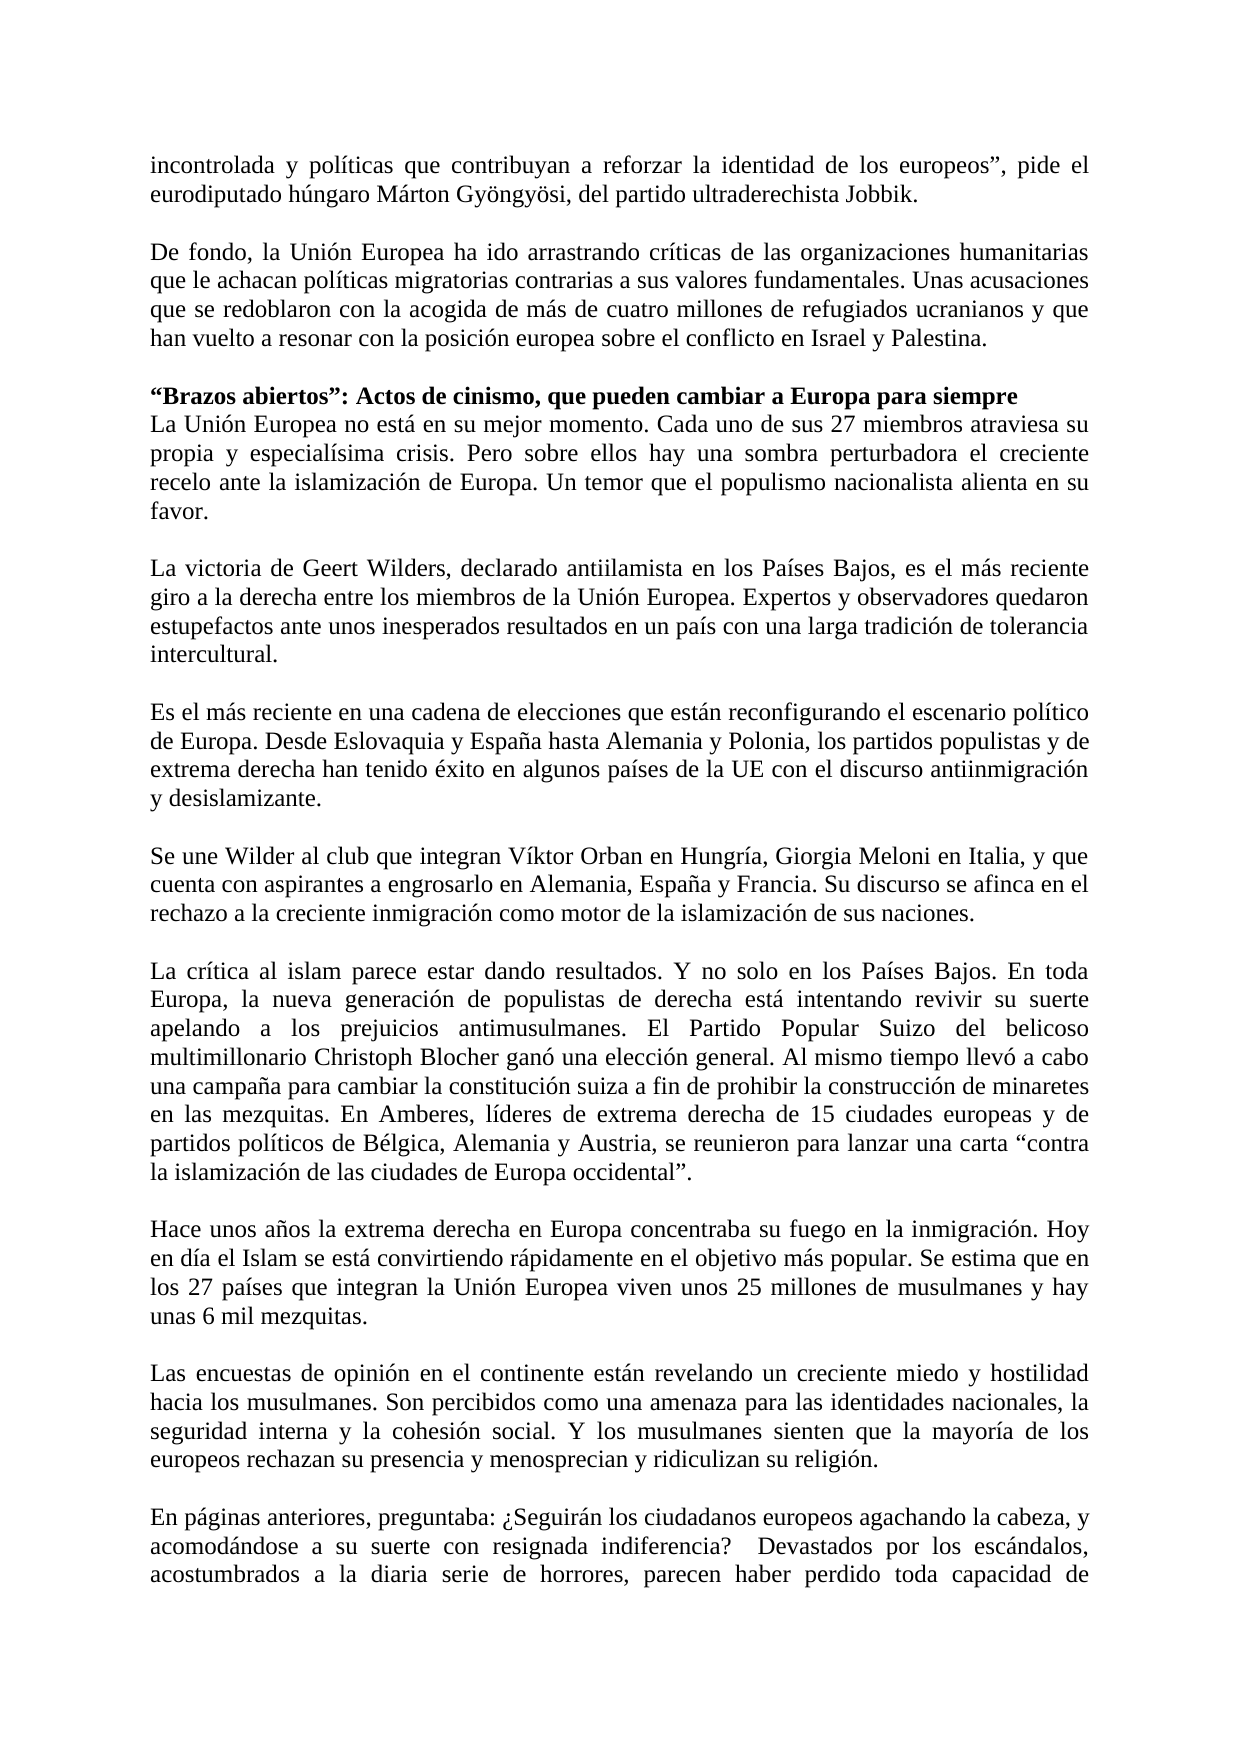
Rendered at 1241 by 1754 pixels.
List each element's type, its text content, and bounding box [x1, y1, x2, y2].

text La Unión Europea no está en su mejor momento. Cada uno de sus 27 miembros atraviesa su propia y especialísima crisis. Pero sobre ellos hay una sombra perturbadora el creciente recelo ante la islamización de Europa. Un temor que el populismo nacionalista alienta en su favor. [150, 409, 1090, 524]
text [150, 150, 1090, 207]
text De fondo, la Unión Europea ha ido arrastrando críticas de las organizaciones humanitarias que le achacan políticas migratorias contrarias a sus valores fundamentales. Unas acusaciones que se redoblaron con la acogida de más de cuatro millones de refugiados ucranianos y que han vuelto a resonar con la posición europea sobre el conflicto en Israel y Palestina. [150, 237, 1090, 352]
text “Brazos abiertos”: Actos de cinismo, que pueden cambiar a Europa para siempre [150, 381, 1090, 409]
text La crítica al islam parece estar dando resultados. Y no solo en los Países Bajos. En toda Europa, la nueva generación de populistas de derecha está intentando revivir su suerte apelando a los prejuicios antimusulmanes. El Partido Popular Suizo del belicoso multimillonario Christoph Blocher ganó una elección general. Al mismo tiempo llevó a cabo una campaña para cambiar la constitución suiza a fin de prohibir la construcción de minaretes en las mezquitas. En Amberes, líderes de extrema derecha de 15 ciudades europeas y de partidos políticos de Bélgica, Alemania y Austria, se reunieron para lanzar una carta “contra la islamización de las ciudades de Europa occidental”. [150, 956, 1090, 1186]
text Es el más reciente en una cadena de elecciones que están reconfigurando el escenario político de Europa. Desde Eslovaquia y España hasta Alemania y Polonia, los partidos populistas y de extrema derecha han tenido éxito en algunos países de la UE con el discurso antiinmigración y desislamizante. [150, 697, 1090, 812]
text Las encuestas de opinión en el continente están revelando un creciente miedo y hostilidad hacia los musulmanes. Son percibidos como una amenaza para las identidades nacionales, la seguridad interna y la cohesión social. Y los musulmanes sienten que la mayoría de los europeos rechazan su presencia y menosprecian y ridiculizan su religión. [150, 1358, 1090, 1473]
text Hace unos años la extrema derecha en Europa concentraba su fuego en la inmigración. Hoy en día el Islam se está convirtiendo rápidamente en el objetivo más popular. Se estima que en los 27 países que integran la Unión Europea viven unos 25 millones de musulmanes y hay unas 6 mil mezquitas. [150, 1214, 1090, 1329]
text Se une Wilder al club que integran Víktor Orban en Hungría, Giorgia Meloni en Italia, y que cuenta con aspirantes a engrosarlo en Alemania, España y Francia. Su discurso se afinca en el rechazo a la creciente inmigración como motor de la islamización de sus naciones. [150, 841, 1090, 927]
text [150, 1502, 1090, 1588]
text La victoria de Geert Wilders, declarado antiilamista en los Países Bajos, es el más reciente giro a la derecha entre los miembros de la Unión Europea. Expertos y observadores quedaron estupefactos ante unos inesperados resultados en un país con una larga tradición de tolerancia intercultural. [150, 553, 1090, 668]
